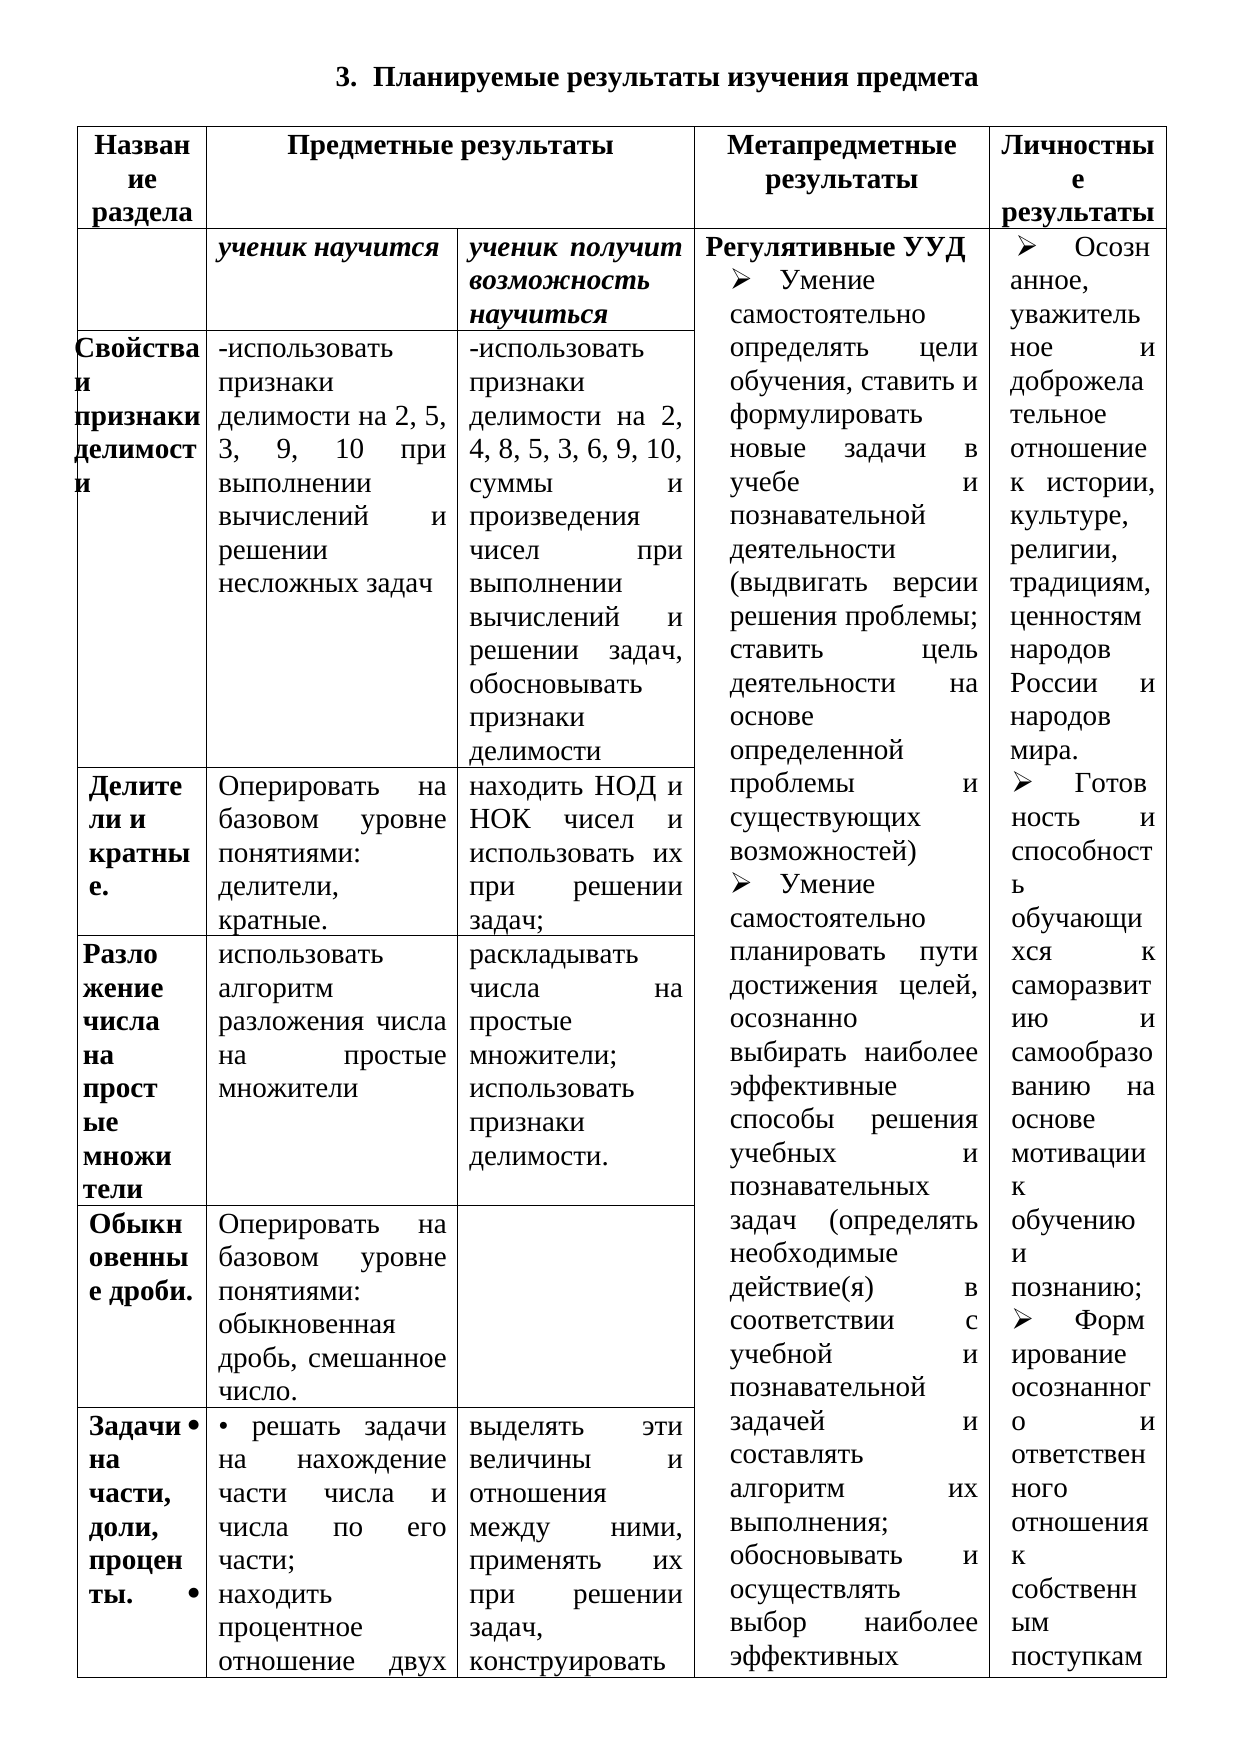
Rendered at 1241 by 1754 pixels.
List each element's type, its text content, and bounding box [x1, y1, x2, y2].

table_cell Свойства и признаки делимости [78, 331, 206, 767]
table_cell -использовать признаки делимости на 2, 4, 8, 5, 3, 6, 9, 10, суммы и произведения чисел при выполнении вычислений и решении задач, обосновывать признаки делимости [458, 331, 694, 767]
table_cell Регулятивные УУД Умение самостоятельно определять цели обучения, ставить и формулировать новые задачи в учебе и познавательной деятельности (выдвигать версии решения проблемы; ставить цель деятельности на основе определенной проблемы и существующих возможностей) Умение самостоятельно планировать пути достижения целей, осознанно выбирать наиболее эффективные способы решения учебных и познавательных задач (определять необходимые действие(я) в соответствии с учебной и познавательной задачей и составлять алгоритм их выполнения; обосновывать и осуществлять выбор наиболее эффективных способов решения учебных и познавательных задач) Умение соотносить свои действия с планируемыми результатами, осуществлять контроль своей деятельности в процессе достижения результата, корректировать свои действия в соответствии с изменяющейся ситуацией (определять совместно с педагогом и сверстниками критерии планируемых результатов и критерии оценки своей учебной деятельности, оценивать свою деятельность, аргументируя причины достижения или отсутствия планируемого результата); Умение оценивать правильность выполнения учебной задачи, собственные возможности ее решения: Владение основами самоконтроля, самооценки, принятия решений (наблюдать и анализировать собственную учебную и познавательную деятельность и деятельность других обучающихся в процессе взаимопроверки) Познавательные УУД Умение определять понятия, создавать обобщения, устанавливать аналогии, классифицировать, самостоятельно выбирать основания и критерии для классификации (выделять явление из общего ряда других явлений; строить рассуждение на основе сравнения предметов и явлений, выделяя при этом общие признаки; Умение создавать, применять и преобразовывать знаки и символы, модели и схемы для решения учебных и познавательных задач (строить схему, алгоритм действия, исправлять или восстанавливать неизвестный ранее алгоритм на основе имеющегося знания об объекте, к которому применяется алгоритм); Развитие мотивации к овладению культурой активного использования поисковых систем (осуществлять взаимодействие с электронными поисковыми системами, соотносить полученные результаты поиска со своей деятельностью). Коммуникативные УУД Умение организовывать учебное сотрудничество и совместную деятельность с учителем и сверстниками; работать индивидуально и в группе (определять свои действия и действия партнера, которые способствовали или препятствовали продуктивной коммуникации; корректно и аргументированно отстаивать свою точку зрения, организовывать учебное взаимодействие в группе) Владение устной и письменной речью, монологической контекстной речью (высказывать и обосновывать мнение и запрашивать мнение партнера в рамках диалога; принимать решение в ходе диалога и согласовывать его с собеседником; Формирование и развитие компетентности в области использования информационно-коммуникационных технологий (целенаправленно искать и использовать информационные ресурсы, необходимые для решения учебных и практических задач с помощью средств ИКТ; выбирать, строить и использовать адекватную информационную модель для передачи своих мыслей средствами естественных и формальных языков в соответствии с условиями коммуникации) [695, 229, 989, 1677]
table_cell Разложение числа на простые множители [78, 936, 206, 1205]
table_cell ученик получит возможность научиться [458, 229, 694, 329]
table_header Название раздела [78, 127, 206, 228]
table_cell раскладывать числа на простые множители; использовать признаки делимости. [458, 936, 694, 1205]
table_cell Обыкновенные дроби. [78, 1206, 206, 1407]
table_cell -использовать признаки делимости на 2, 5, 3, 9, 10 при выполнении вычислений и решении несложных задач [207, 331, 457, 767]
table_header Личностные результаты [990, 127, 1166, 228]
table_cell Оперировать на базовом уровне понятиями: делители, кратные. [207, 768, 457, 935]
table_cell использовать алгоритм разложения числа на простые множители [207, 936, 457, 1205]
table_cell Осознанное, уважительное и доброжелательное отношение к истории, культуре, религии, традициям, ценностям народов России и народов мира. Готовность и способность обучающихся к саморазвитию и самообразованию на основе мотивации к обучению и познанию; Формирование осознанного и ответственного отношения к собственным поступкам Сформированность ответственного отношения к учению; уважительного отношения к труду, Готовность и способность вести диалог с другими людьми и достигать в нем взаимопонимания [990, 229, 1166, 1677]
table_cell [207, 1408, 457, 1677]
table_cell ученик научится [207, 229, 457, 329]
table_cell находить НОД и НОК чисел и использовать их при решении задач; [458, 768, 694, 935]
list Планируемые результаты изучения предмета [162, 59, 1152, 93]
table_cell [78, 1408, 206, 1677]
table_cell Оперировать на базовом уровне понятиями: обыкновенная дробь, смешанное число. [207, 1206, 457, 1407]
table_cell [78, 229, 206, 329]
table_cell [458, 1206, 694, 1407]
table_cell Делители и кратные. [78, 768, 206, 935]
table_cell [458, 1408, 694, 1677]
table_header Метапредметные результаты [695, 127, 989, 228]
table_header Предметные результаты [207, 127, 694, 228]
